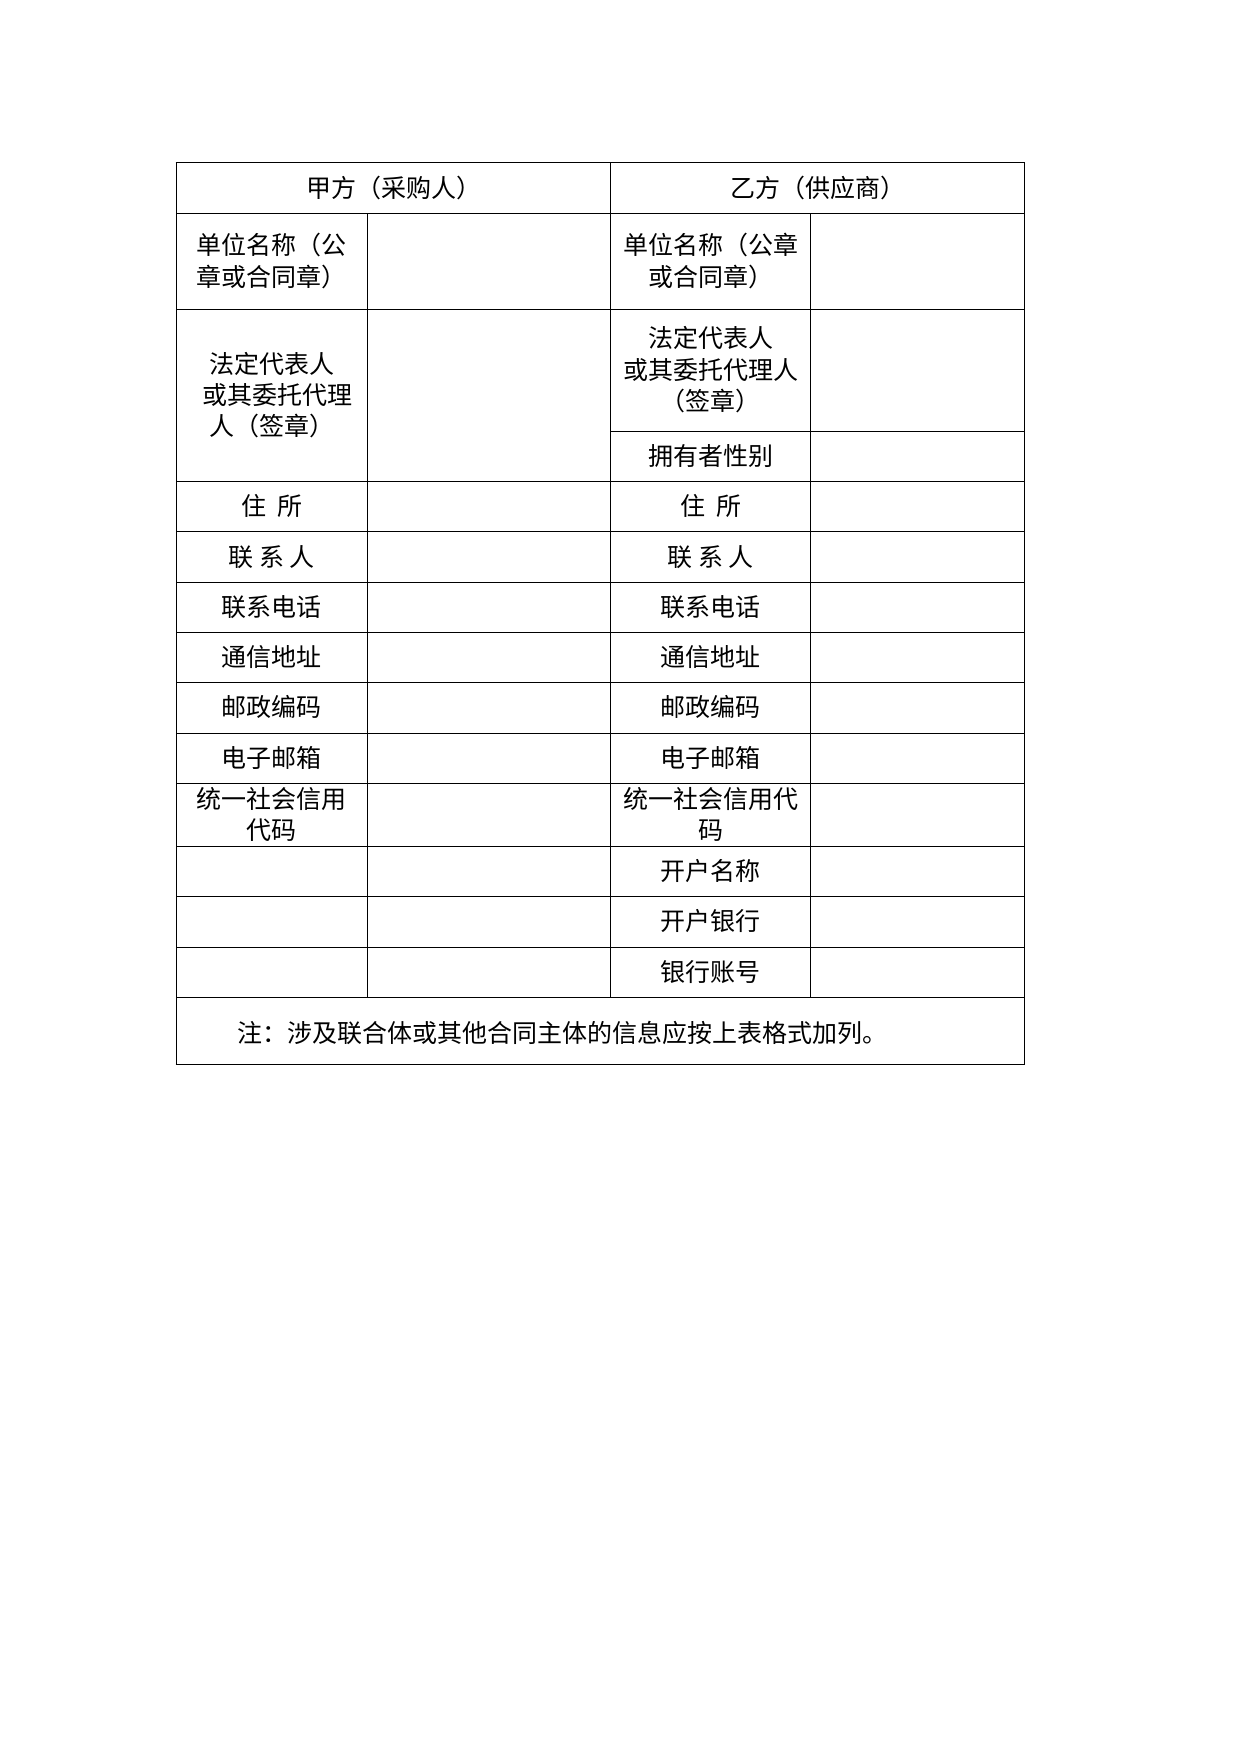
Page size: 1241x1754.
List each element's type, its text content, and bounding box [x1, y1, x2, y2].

table_cell [368, 532, 610, 581]
table_cell [368, 214, 610, 308]
table_cell [811, 214, 1024, 308]
table_cell [368, 734, 610, 783]
table_cell 住 所 [611, 482, 810, 531]
table_cell 法定代表人 或其委托代理人（签章） [177, 310, 367, 481]
table_cell 拥有者性别 [611, 432, 810, 481]
table_cell [811, 532, 1024, 581]
table_cell 电子邮箱 [611, 734, 810, 783]
table_cell [368, 784, 610, 846]
table_cell [368, 583, 610, 632]
table_cell [368, 683, 610, 732]
table_cell 联 系 人 [611, 532, 810, 581]
table_header 甲方（采购人） [177, 163, 610, 213]
table_cell [811, 633, 1024, 682]
table_cell 统一社会信用代码 [177, 784, 367, 846]
table_cell [177, 948, 367, 997]
table_cell [811, 847, 1024, 896]
table_cell [368, 633, 610, 682]
table_cell 电子邮箱 [177, 734, 367, 783]
table_cell 法定代表人 或其委托代理人（签章） [611, 310, 810, 431]
table_cell 邮政编码 [177, 683, 367, 732]
table_cell [811, 583, 1024, 632]
table_cell 联系电话 [177, 583, 367, 632]
table_cell 开户名称 [611, 847, 810, 896]
table_cell [811, 897, 1024, 946]
table_cell [811, 482, 1024, 531]
table_cell 通信地址 [177, 633, 367, 682]
table_cell [368, 482, 610, 531]
table_cell [811, 310, 1024, 431]
table_cell 注：涉及联合体或其他合同主体的信息应按上表格式加列。 [177, 998, 1024, 1064]
table_cell [177, 897, 367, 946]
table_cell [811, 432, 1024, 481]
table_cell [811, 948, 1024, 997]
table_cell 开户银行 [611, 897, 810, 946]
table_cell 住 所 [177, 482, 367, 531]
table_cell 联系电话 [611, 583, 810, 632]
table_cell [368, 310, 610, 481]
table_cell [368, 897, 610, 946]
table_cell [811, 784, 1024, 846]
table_cell 银行账号 [611, 948, 810, 997]
table_cell [368, 847, 610, 896]
table_cell 通信地址 [611, 633, 810, 682]
table_cell [368, 948, 610, 997]
table_cell [811, 683, 1024, 732]
table_cell 单位名称（公章或合同章） [611, 214, 810, 308]
table_cell 联 系 人 [177, 532, 367, 581]
table_cell 单位名称（公章或合同章） [177, 214, 367, 308]
table_cell [811, 734, 1024, 783]
table_cell 统一社会信用代码 [611, 784, 810, 846]
table_header 乙方（供应商） [611, 163, 1024, 213]
table_cell 邮政编码 [611, 683, 810, 732]
table_cell [177, 847, 367, 896]
